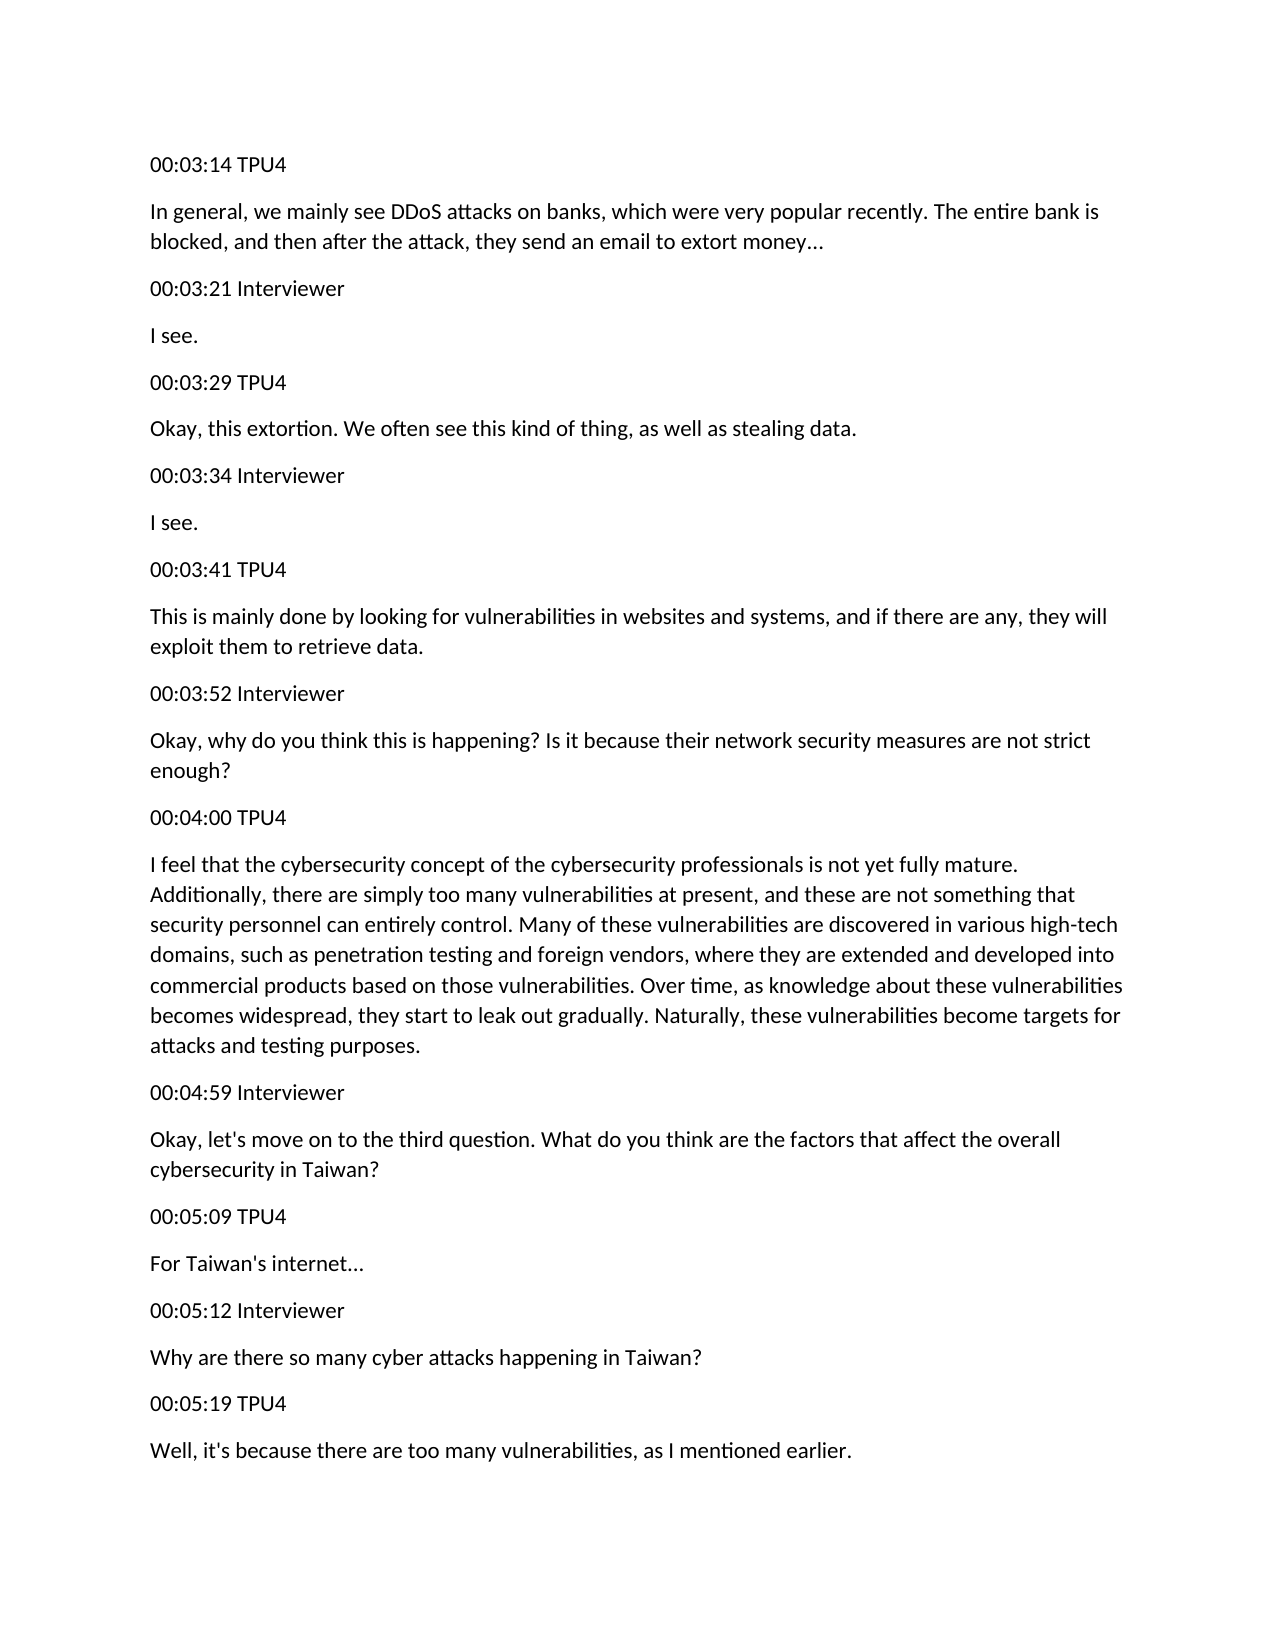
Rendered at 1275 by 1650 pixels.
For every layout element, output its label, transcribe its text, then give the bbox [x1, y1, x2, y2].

text 00:03:21 Interviewer [150, 274, 1125, 302]
text Why are there so many cyber attacks happening in Taiwan? [150, 1343, 1125, 1371]
text For Taiwan's internet... [150, 1249, 1125, 1277]
text Okay, let's move on to the third question. What do you think are the factors that affect the overall cybersecurity in Taiwan? [150, 1125, 1125, 1183]
text 00:04:00 TPU4 [150, 803, 1125, 831]
text I feel that the cybersecurity concept of the cybersecurity professionals is not yet fully mature. Additionally, there are simply too many vulnerabilities at present, and these are not something that security personnel can entirely control. Many of these vulnerabilities are discovered in various high-tech domains, such as penetration testing and foreign vendors, where they are extended and developed into commercial products based on those vulnerabilities. Over time, as knowledge about these vulnerabilities becomes widespread, they start to leak out gradually. Naturally, these vulnerabilities become targets for attacks and testing purposes. [150, 850, 1125, 1059]
text 00:04:59 Interviewer [150, 1078, 1125, 1106]
text This is mainly done by looking for vulnerabilities in websites and systems, and if there are any, they will exploit them to retrieve data. [150, 602, 1125, 660]
text 00:03:29 TPU4 [150, 368, 1125, 396]
text 00:05:19 TPU4 [150, 1389, 1125, 1418]
text In general, we mainly see DDoS attacks on banks, which were very popular recently. The entire bank is blocked, and then after the attack, they send an email to extort money... [150, 197, 1125, 255]
text 00:03:14 TPU4 [150, 150, 1125, 178]
text 00:03:52 Interviewer [150, 679, 1125, 707]
text I see. [150, 321, 1125, 349]
text 00:05:12 Interviewer [150, 1296, 1125, 1324]
text 00:03:34 Interviewer [150, 461, 1125, 489]
text Well, it's because there are too many vulnerabilities, as I mentioned earlier. [150, 1436, 1125, 1464]
text 00:05:09 TPU4 [150, 1202, 1125, 1230]
text Okay, why do you think this is happening? Is it because their network security measures are not strict enough? [150, 726, 1125, 784]
text I see. [150, 508, 1125, 536]
text 00:03:41 TPU4 [150, 555, 1125, 583]
text Okay, this extortion. We often see this kind of thing, as well as stealing data. [150, 414, 1125, 443]
